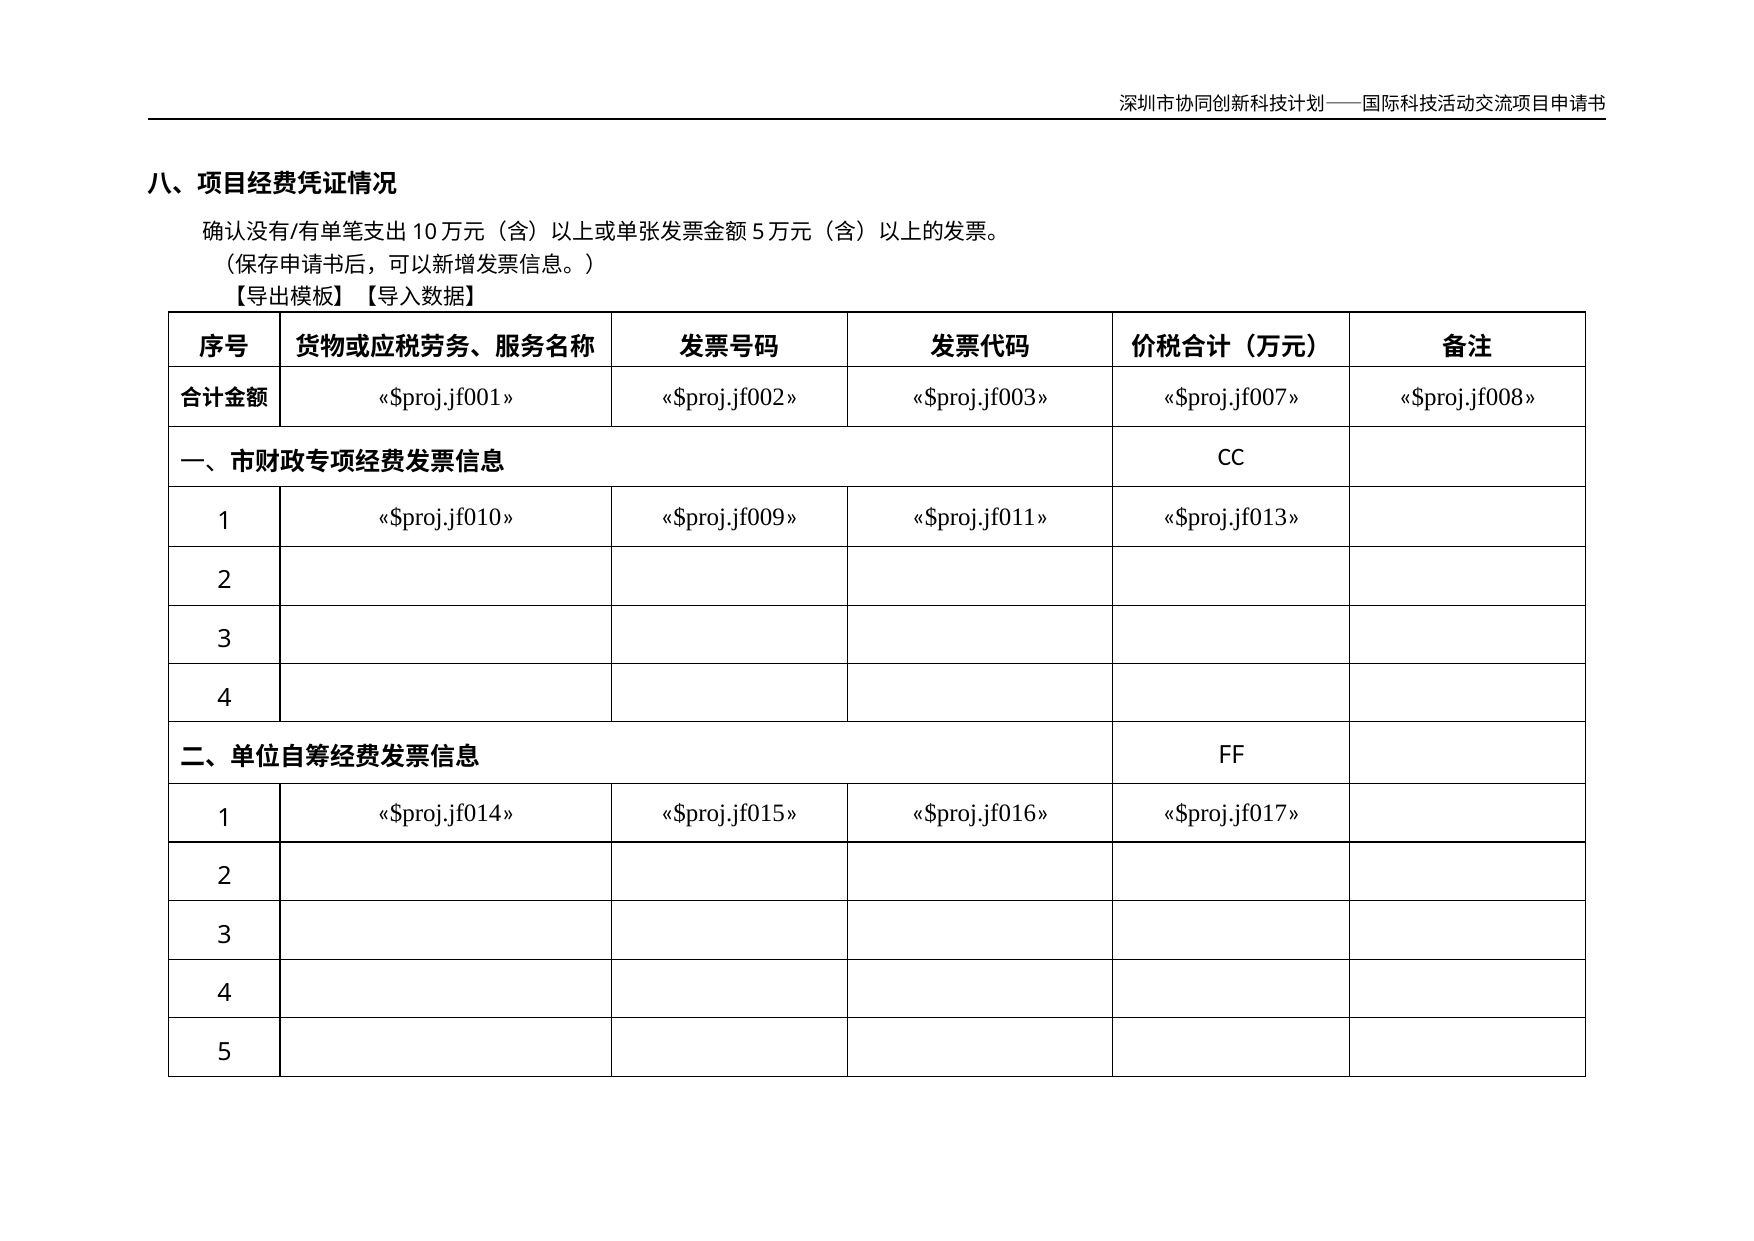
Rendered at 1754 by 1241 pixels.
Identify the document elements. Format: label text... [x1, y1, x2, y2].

table_cell [1113, 960, 1349, 1017]
table_cell «$proj.jf011» [848, 487, 1112, 546]
table_cell «$proj.jf009» [612, 487, 847, 546]
table_cell «$proj.jf014» [281, 784, 611, 841]
table_cell 4 [169, 960, 279, 1017]
table_cell [281, 843, 611, 900]
table_cell [1350, 487, 1585, 546]
table_header 价税合计（万元） [1113, 313, 1349, 366]
table_cell «$proj.jf017» [1113, 784, 1349, 841]
table_cell «$proj.jf001» [281, 367, 611, 426]
table_cell [848, 606, 1112, 663]
table_cell «$proj.jf013» [1113, 487, 1349, 546]
table_cell 3 [169, 901, 279, 959]
table_cell [281, 547, 611, 604]
table_cell 1 [169, 487, 279, 546]
table_cell [612, 547, 847, 604]
table_cell [281, 901, 611, 959]
table_cell [1113, 1018, 1349, 1076]
table_cell [1350, 722, 1585, 783]
table_header 发票号码 [612, 313, 847, 366]
table_cell 3 [169, 606, 279, 663]
table_cell [281, 960, 611, 1017]
table_cell «$proj.jf002» [612, 367, 847, 426]
table_cell FF [1113, 722, 1349, 783]
table_cell [1350, 843, 1585, 900]
table_cell [612, 901, 847, 959]
table_cell [1113, 547, 1349, 604]
table_header 备注 [1350, 313, 1585, 366]
table_cell [1113, 843, 1349, 900]
table_cell [1350, 784, 1585, 841]
list 【导出模板】【导入数据】 [148, 279, 1606, 311]
table_cell [281, 606, 611, 663]
table_cell [281, 1018, 611, 1076]
table_cell CC [1113, 427, 1349, 486]
table_cell [612, 664, 847, 721]
table_cell [612, 606, 847, 663]
table_cell [848, 960, 1112, 1017]
table_cell 合计金额 [169, 367, 279, 426]
table_cell [1350, 547, 1585, 604]
table_cell [612, 843, 847, 900]
table_cell 2 [169, 547, 279, 604]
table_cell [1113, 901, 1349, 959]
table_header 货物或应税劳务、服务名称 [281, 313, 611, 366]
list （保存申请书后，可以新增发票信息。） [148, 246, 1606, 279]
table_cell [848, 901, 1112, 959]
table_cell [1350, 960, 1585, 1017]
table_cell [612, 960, 847, 1017]
table_header 序号 [169, 313, 279, 366]
table_header 发票代码 [848, 313, 1112, 366]
table_cell «$proj.jf008» [1350, 367, 1585, 426]
table_cell [1113, 606, 1349, 663]
table_cell 2 [169, 843, 279, 900]
table_cell [1350, 664, 1585, 721]
list 确认没有/有单笔支出10万元（含）以上或单张发票金额5万元（含）以上的发票。 [148, 214, 1606, 246]
table_cell [848, 843, 1112, 900]
table_cell [1350, 427, 1585, 486]
table_cell [848, 547, 1112, 604]
table_cell [1350, 1018, 1585, 1076]
table_cell 4 [169, 664, 279, 721]
table_cell «$proj.jf016» [848, 784, 1112, 841]
table_cell «$proj.jf007» [1113, 367, 1349, 426]
table_cell «$proj.jf003» [848, 367, 1112, 426]
table_cell [848, 664, 1112, 721]
table_cell [1350, 901, 1585, 959]
table_cell [1113, 664, 1349, 721]
table_cell 1 [169, 784, 279, 841]
table_cell «$proj.jf015» [612, 784, 847, 841]
table_cell [281, 664, 611, 721]
text 八、项目经费凭证情况 [148, 149, 1606, 214]
table_cell [848, 1018, 1112, 1076]
table_cell 5 [169, 1018, 279, 1076]
table_cell [1350, 606, 1585, 663]
table_cell [612, 1018, 847, 1076]
table_cell 一、市财政专项经费发票信息 [169, 427, 1112, 486]
table_cell 二、单位自筹经费发票信息 [169, 722, 1112, 783]
table_cell «$proj.jf010» [281, 487, 611, 546]
